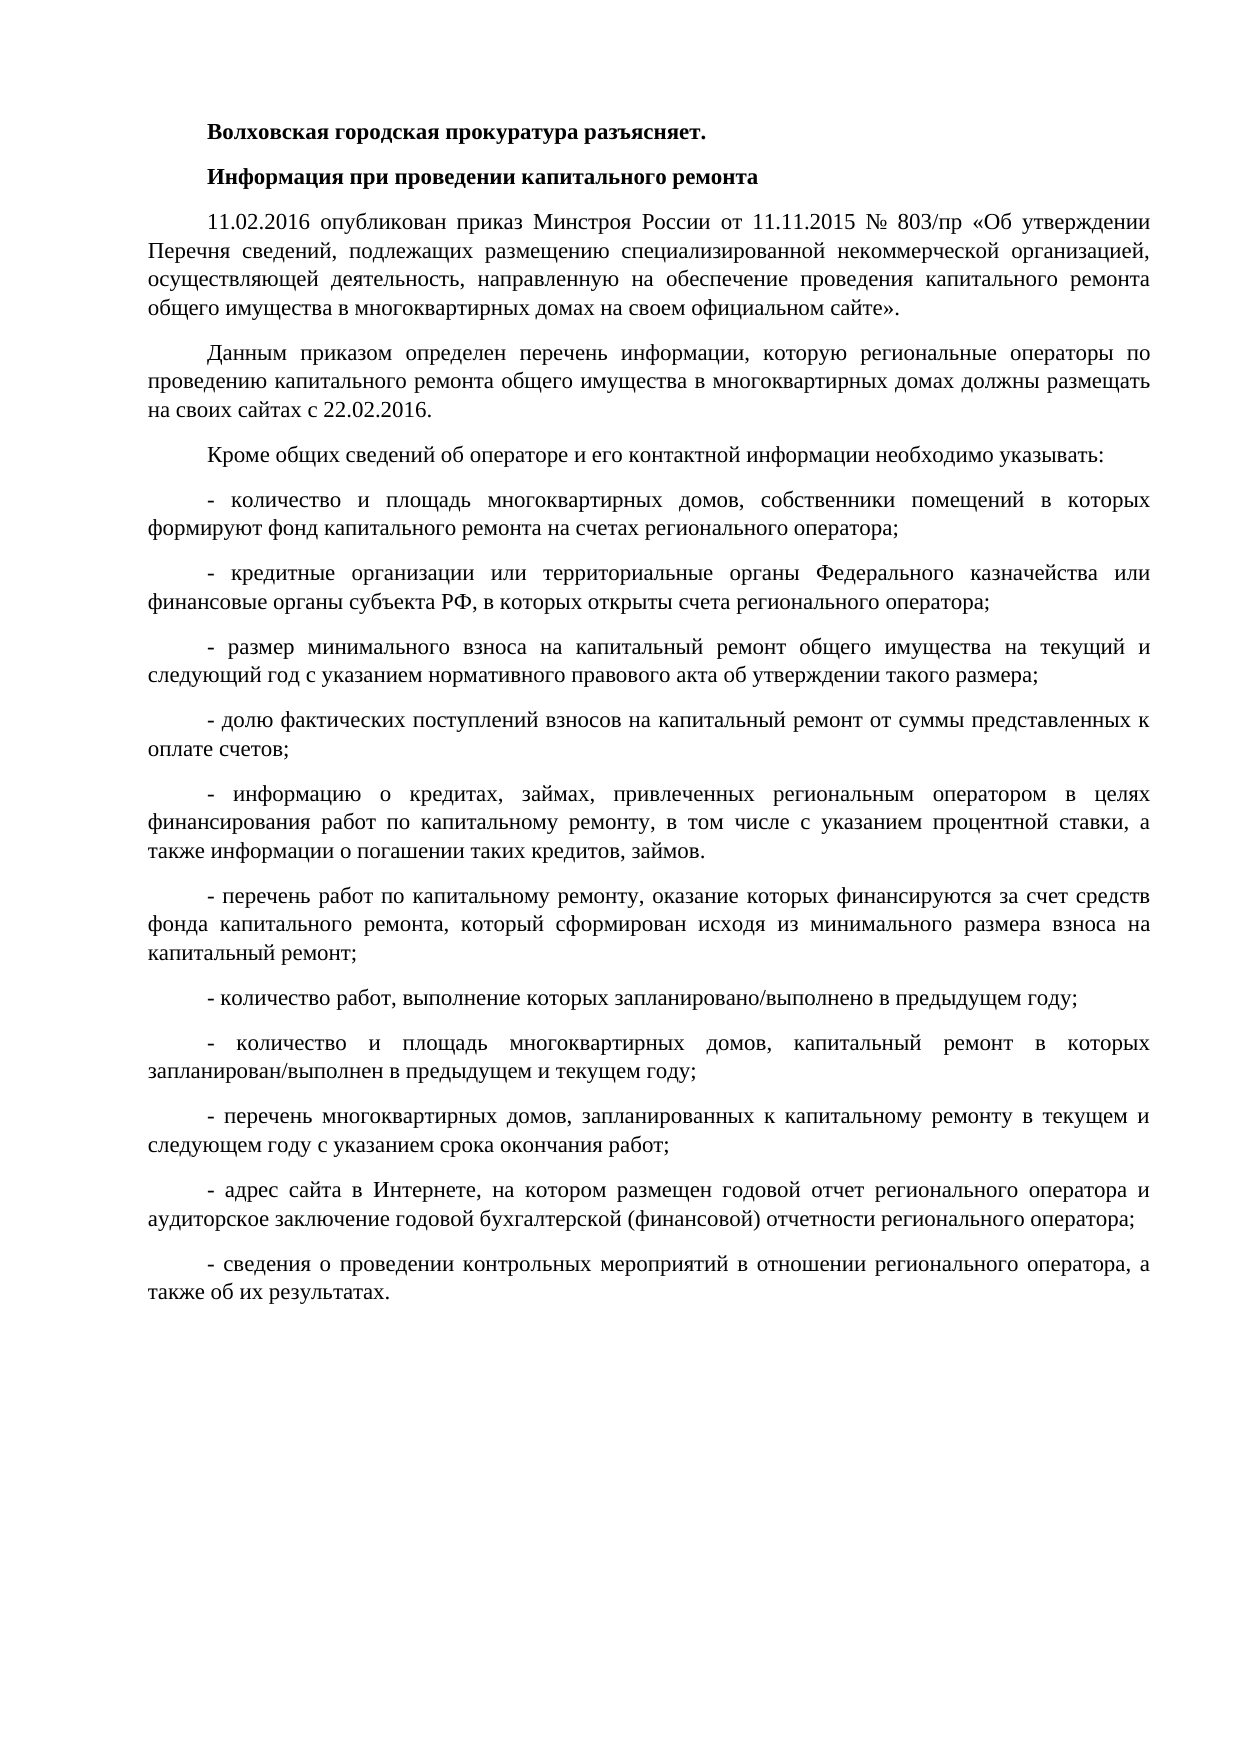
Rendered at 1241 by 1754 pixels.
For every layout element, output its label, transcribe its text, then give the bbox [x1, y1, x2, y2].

text - информацию о кредитах, займах, привлеченных региональным оператором в целях финансирования работ по капитальному ремонту, в том числе с указанием процентной ставки, а также информации о погашении таких кредитов, займов. [148, 780, 1152, 863]
text - сведения о проведении контрольных мероприятий в отношении регионального оператора, а также об их результатах. [148, 1250, 1152, 1304]
text - размер минимального взноса на капитальный ремонт общего имущества на текущий и следующий год с указанием нормативного правового акта об утверждении такого размера; [148, 633, 1152, 688]
text - количество работ, выполнение которых запланировано/выполнено в предыдущем году; [148, 984, 1152, 1010]
text - количество и площадь многоквартирных домов, собственники помещений в которых формируют фонд капитального ремонта на счетах регионального оператора; [148, 486, 1152, 541]
text - количество и площадь многоквартирных домов, капитальный ремонт в которых запланирован/выполнен в предыдущем и текущем году; [148, 1029, 1152, 1084]
text 11.02.2016 опубликован приказ Минстроя России от 11.11.2015 № 803/пр «Об утверждении Перечня сведений, подлежащих размещению специализированной некоммерческой организацией, осуществляющей деятельность, направленную на обеспечение проведения капитального ремонта общего имущества в многоквартирных домах на своем официальном сайте». [148, 208, 1152, 320]
text - адрес сайта в Интернете, на котором размещен годовой отчет регионального оператора и аудиторское заключение годовой бухгалтерской (финансовой) отчетности регионального оператора; [148, 1176, 1152, 1231]
text Кроме общих сведений об операторе и его контактной информации необходимо указывать: [148, 441, 1152, 467]
text - перечень многоквартирных домов, запланированных к капитальному ремонту в текущем и следующем году с указанием срока окончания работ; [148, 1103, 1152, 1157]
text - кредитные организации или территориальные органы Федерального казначейства или финансовые органы субъекта РФ, в которых открыты счета регионального оператора; [148, 559, 1152, 614]
text Данным приказом определен перечень информации, которую региональные операторы по проведению капитального ремонта общего имущества в многоквартирных домах должны размещать на своих сайтах с 22.02.2016. [148, 339, 1152, 422]
text Волховская городская прокуратура разъясняет. [148, 118, 1152, 144]
text - перечень работ по капитальному ремонту, оказание которых финансируются за счет средств фонда капитального ремонта, который сформирован исходя из минимального размера взноса на капитальный ремонт; [148, 882, 1152, 965]
text - долю фактических поступлений взносов на капитальный ремонт от суммы представленных к оплате счетов; [148, 706, 1152, 761]
text Информация при проведении капитального ремонта [148, 163, 1152, 189]
